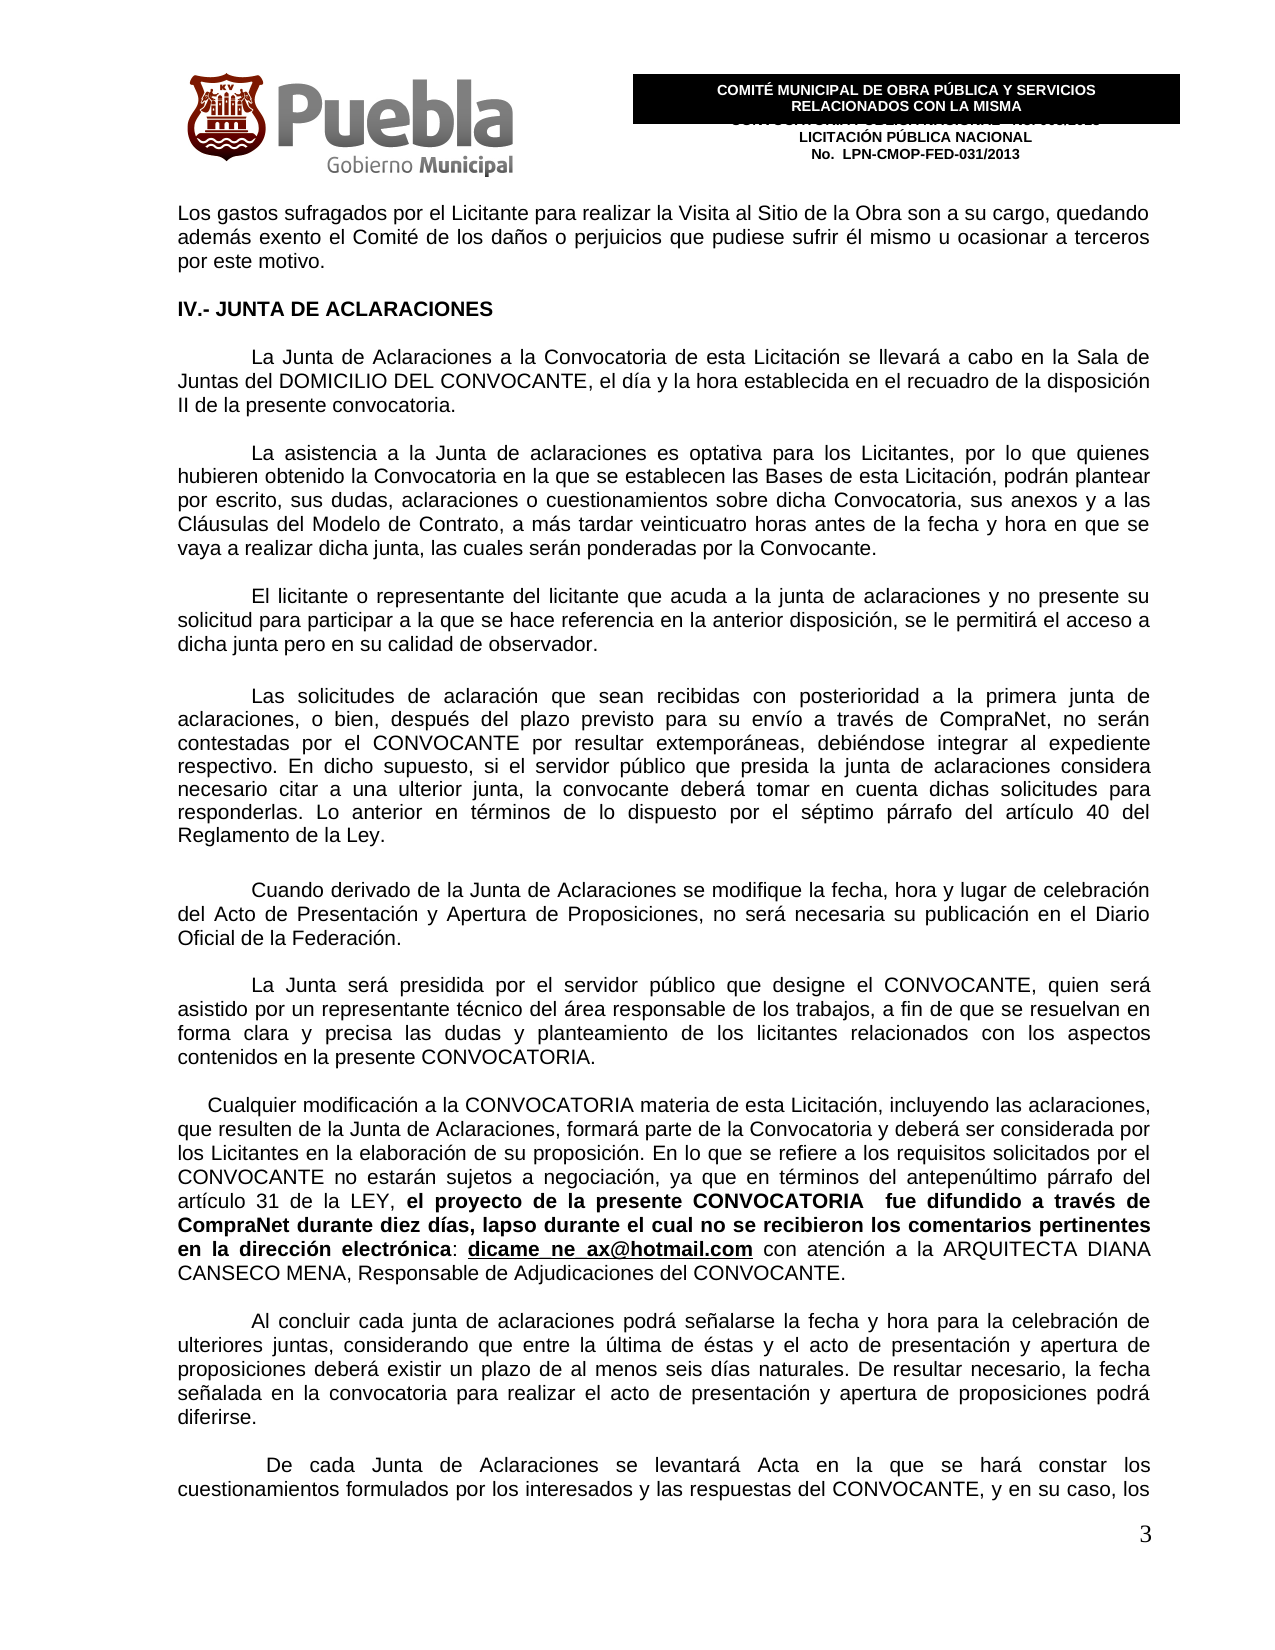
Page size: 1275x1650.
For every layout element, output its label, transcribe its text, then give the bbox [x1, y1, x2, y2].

text Cualquier modificación a la CONVOCATORIA materia de esta Licitación, incluyendo las aclaraciones, que resulten de la Junta de Aclaraciones, formará parte de la Convocatoria y deberá ser considerada por los Licitantes en la elaboración de su proposición. En lo que se refiere a los requisitos solicitados por el CONVOCANTE no estarán sujetos a negociación, ya que en términos del antepenúltimo párrafo del artículo 31 de la LEY, el proyecto de la presente CONVOCATORIA fue difundido a través de CompraNet durante diez días, lapso durante el cual no se recibieron los comentarios pertinentes en la dirección electrónica: dicame_ne_ax@hotmail.com con atención a la ARQUITECTA DIANA CANSECO MENA, Responsable de Adjudicaciones del CONVOCANTE. [177, 1093, 1152, 1285]
text Las solicitudes de aclaración que sean recibidas con posterioridad a la primera junta de aclaraciones, o bien, después del plazo previsto para su envío a través de CompraNet, no serán contestadas por el CONVOCANTE por resultar extemporáneas, debiéndose integrar al expediente respectivo. En dicho supuesto, si el servidor público que presida la junta de aclaraciones considera necesario citar a una ulterior junta, la convocante deberá tomar en cuenta dichas solicitudes para responderlas. Lo anterior en términos de lo dispuesto por el séptimo párrafo del artículo 40 del Reglamento de la Ley. [177, 685, 1152, 847]
text Al concluir cada junta de aclaraciones podrá señalarse la fecha y hora para la celebración de ulteriores juntas, considerando que entre la última de éstas y el acto de presentación y apertura de proposiciones deberá existir un plazo de al menos seis días naturales. De resultar necesario, la fecha señalada en la convocatoria para realizar el acto de presentación y apertura de proposiciones podrá diferirse. [177, 1309, 1152, 1428]
text La Junta será presidida por el servidor público que designe el CONVOCANTE, quien será asistido por un representante técnico del área responsable de los trabajos, a fin de que se resuelvan en forma clara y precisa las dudas y planteamiento de los licitantes relacionados con los aspectos contenidos en la presente CONVOCATORIA. [177, 973, 1152, 1069]
text Cuando derivado de la Junta de Aclaraciones se modifique la fecha, hora y lugar de celebración del Acto de Presentación y Apertura de Proposiciones, no será necesaria su publicación en el Diario Oficial de la Federación. [177, 877, 1152, 949]
text La Junta de Aclaraciones a la Convocatoria de esta Licitación se llevará a cabo en la Sala de Juntas del DOMICILIO DEL CONVOCANTE, el día y la hora establecida en el recuadro de la disposición II de la presente convocatoria. [177, 344, 1152, 416]
text Los gastos sufragados por el Licitante para realizar la Visita al Sitio de la Obra son a su cargo, quedando además exento el Comité de los daños o perjuicios que pudiese sufrir él mismo u ocasionar a terceros por este motivo. [177, 201, 1152, 273]
text El licitante o representante del licitante que acuda a la junta de aclaraciones y no presente su solicitud para participar a la que se hace referencia en la anterior disposición, se le permitirá el acceso a dicha junta pero en su calidad de observador. [177, 584, 1152, 656]
text La asistencia a la Junta de aclaraciones es optativa para los Licitantes, por lo que quienes hubieren obtenido la Convocatoria en la que se establecen las Bases de esta Licitación, podrán plantear por escrito, sus dudas, aclaraciones o cuestionamientos sobre dicha Convocatoria, sus anexos y a las Cláusulas del Modelo de Contrato, a más tardar veinticuatro horas antes de la fecha y hora en que se vaya a realizar dicha junta, las cuales serán ponderadas por la Convocante. [177, 440, 1152, 560]
subtitle IV.- JUNTA DE ACLARACIONES [177, 297, 1152, 321]
picture [187, 73, 513, 177]
